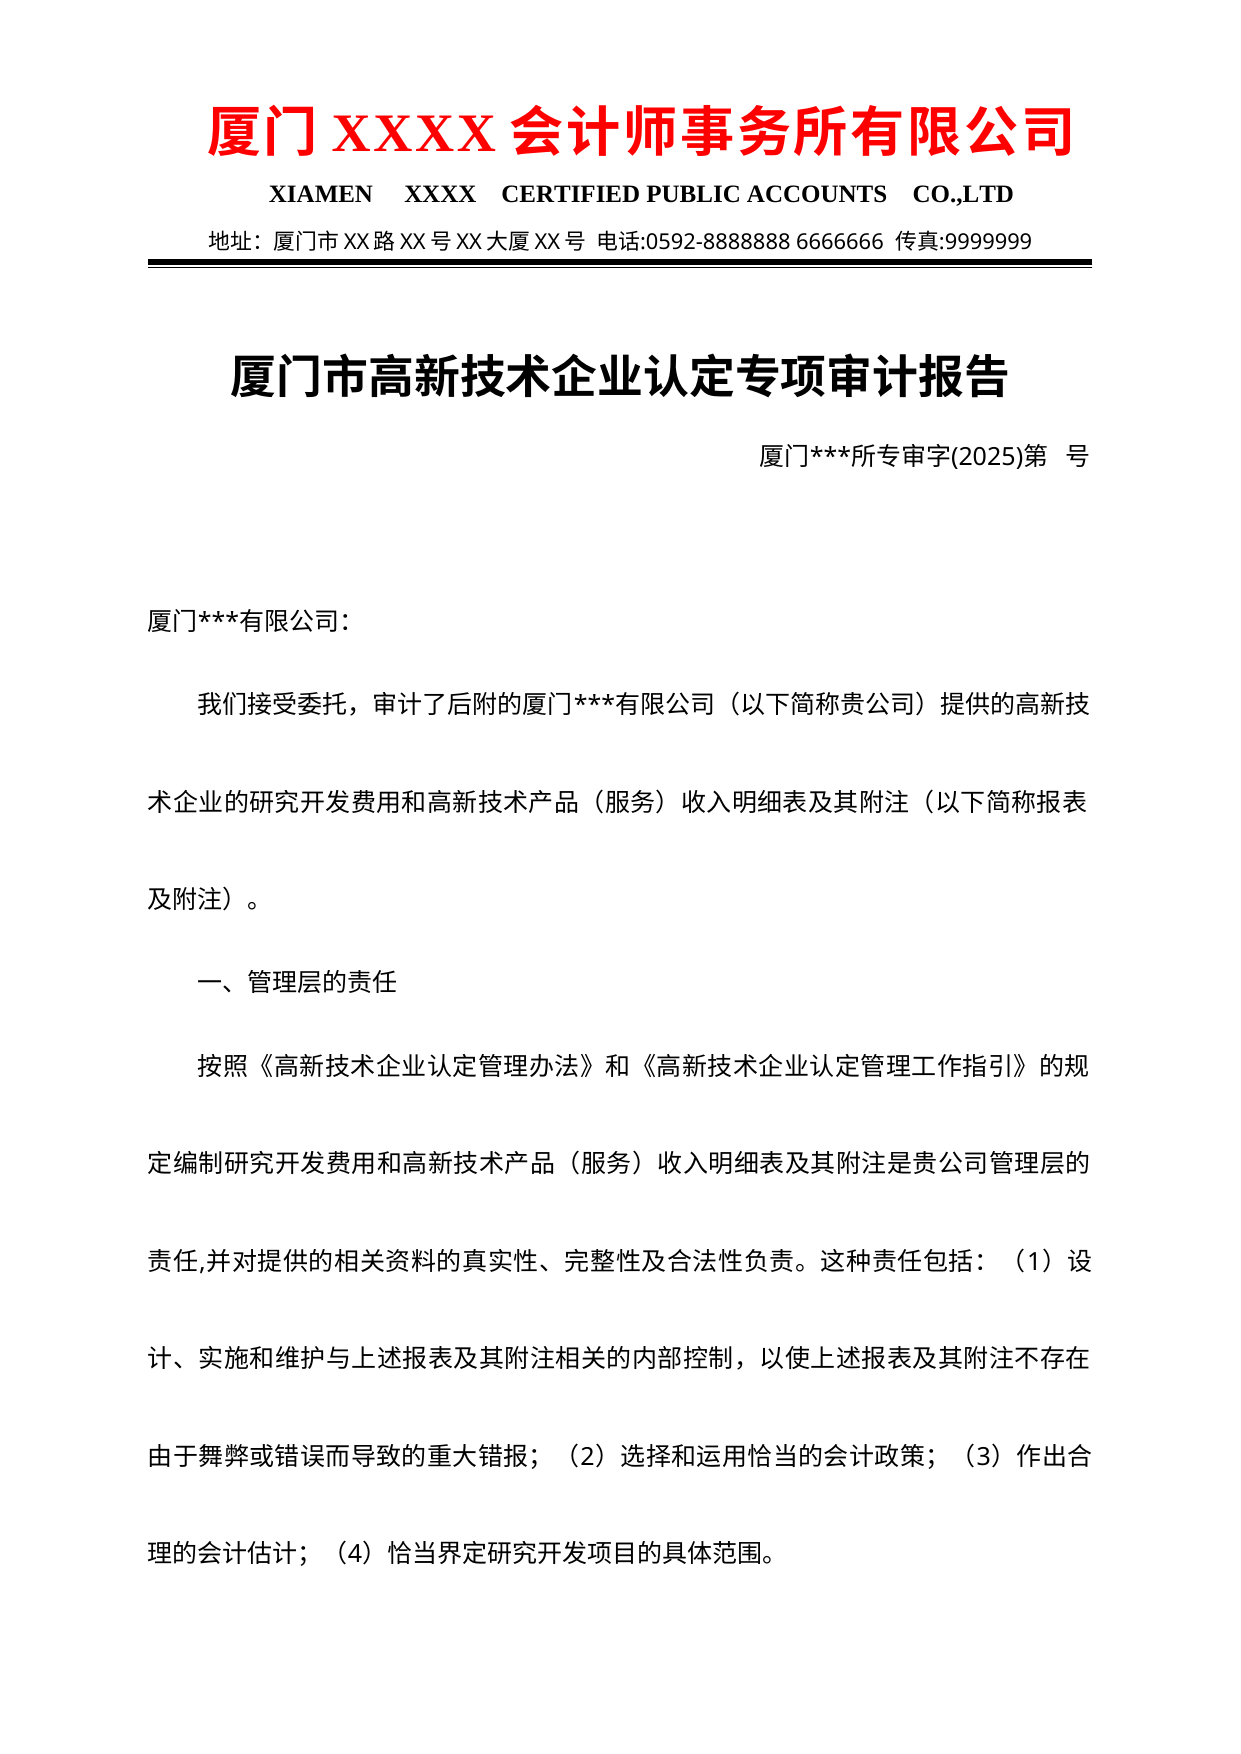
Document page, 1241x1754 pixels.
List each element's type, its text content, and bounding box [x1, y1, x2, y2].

text 我们接受委托，审计了后附的厦门***有限公司（以下简称贵公司）提供的高新技术企业的研究开发费用和高新技术产品（服务）收入明细表及其附注（以下简称报表及附注）。 [148, 670, 1091, 930]
text 厦门***所专审字(2025)第 号 [148, 422, 1090, 487]
text 一、管理层的责任 [148, 948, 1091, 1013]
title 厦门市高新技术企业认定专项审计报告 [148, 325, 1092, 422]
text 按照《高新技术企业认定管理办法》和《高新技术企业认定管理工作指引》的规定编制研究开发费用和高新技术产品（服务）收入明细表及其附注是贵公司管理层的责任,并对提供的相关资料的真实性、完整性及合法性负责。这种责任包括：（1）设计、实施和维护与上述报表及其附注相关的内部控制，以使上述报表及其附注不存在由于舞弊或错误而导致的重大错报；（2）选择和运用恰当的会计政策；（3）作出合理的会计估计；（4）恰当界定研究开发项目的具体范围。 [148, 1032, 1092, 1584]
text 厦门***有限公司： [148, 587, 1091, 652]
